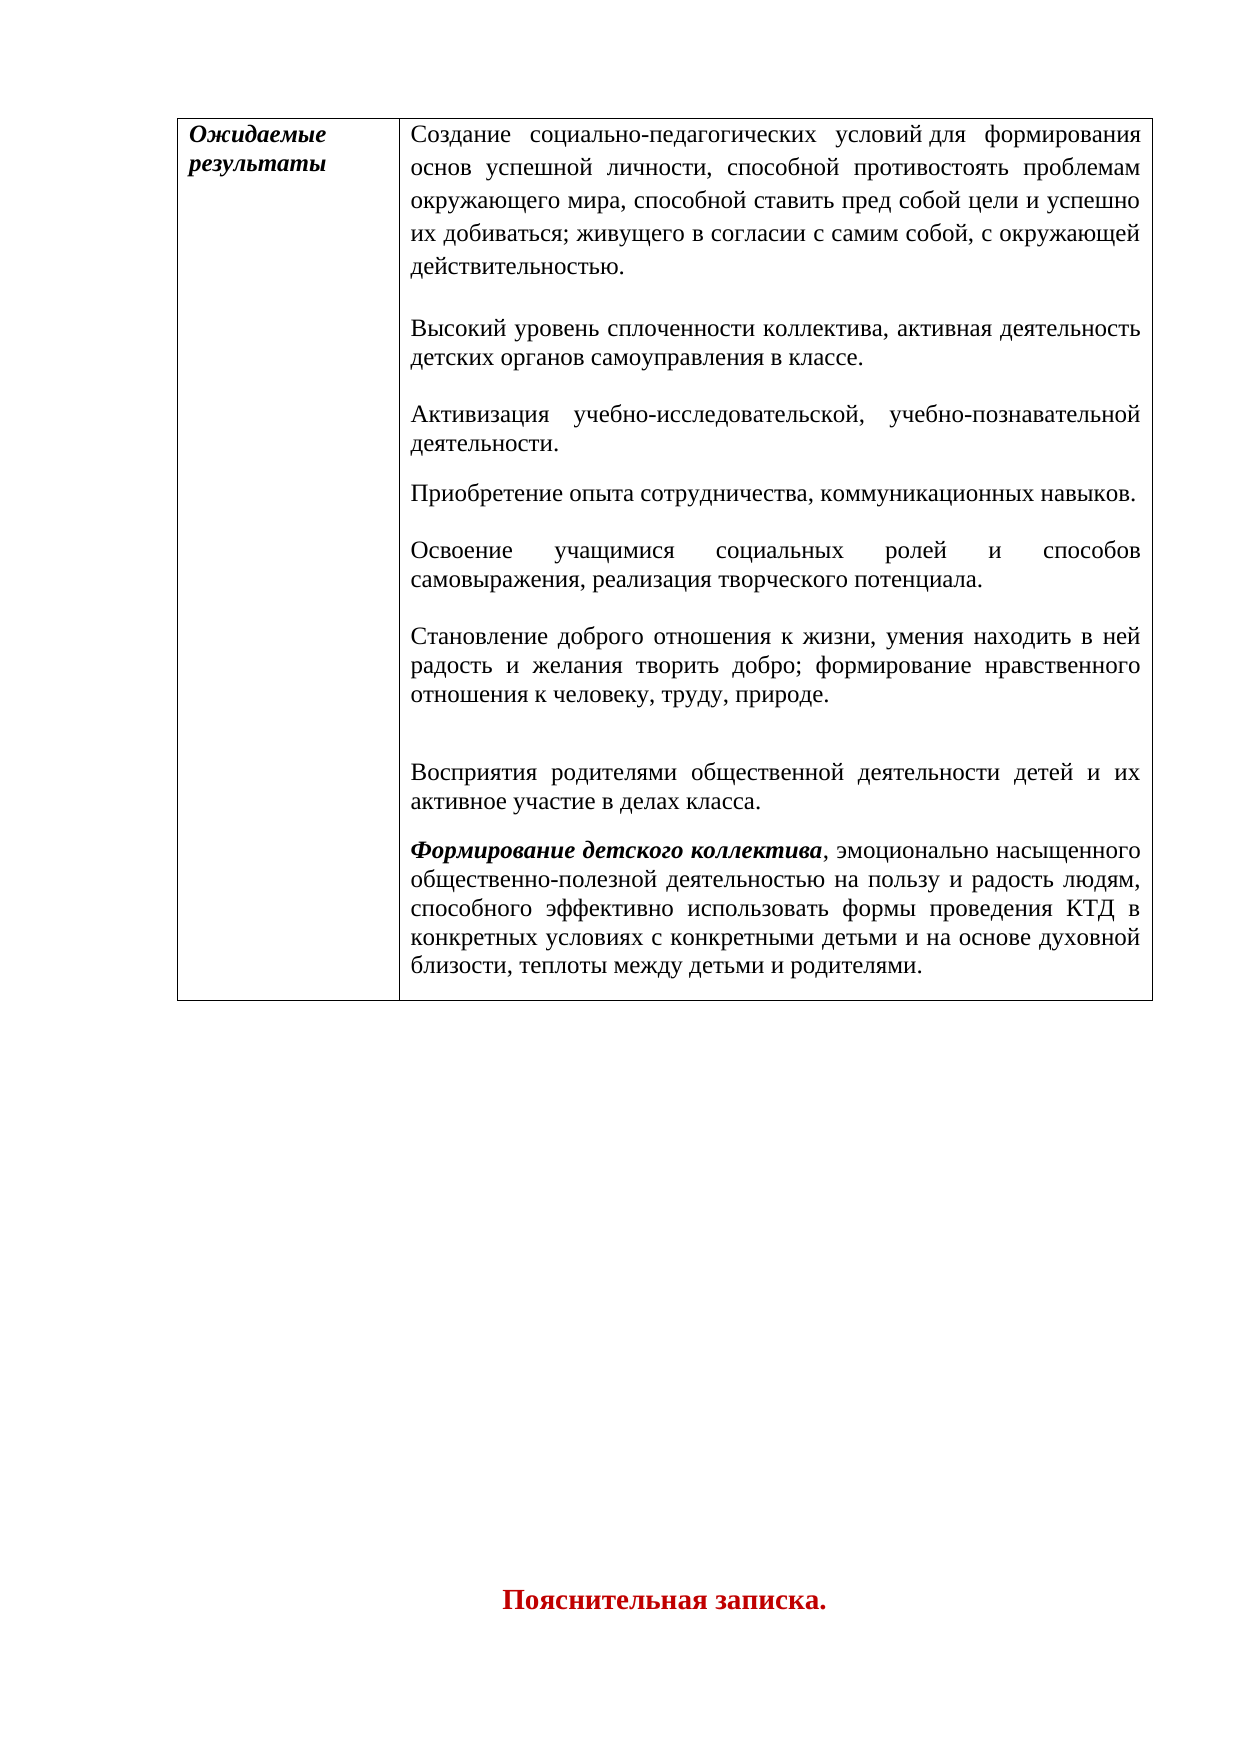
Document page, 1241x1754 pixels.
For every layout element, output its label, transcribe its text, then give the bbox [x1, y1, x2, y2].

table_cell Создание социально-педагогических условий для формирования основ успешной личности, способной противостоять проблемам окружающего мира, способной ставить пред собой цели и успешно их добиваться; живущего в согласии с самим собой, с окружающей действительностью. Высокий уровень сплоченности коллектива, активная деятельность детских органов самоуправления в классе. Активизация учебно-исследовательской, учебно-познавательной деятельности. Приобретение опыта сотрудничества, коммуникационных навыков. Освоение учащимися социальных ролей и способов самовыражения, реализация творческого потенциала. Становление доброго отношения к жизни, умения находить в ней радость и желания творить добро; формирование нравственного отношения к человеку, труду, природе. Восприятия родителями общественной деятельности детей и их активное участие в делах класса. Формирование детского коллектива, эмоционально насыщенного общественно-полезной деятельностью на пользу и радость людям, способного эффективно использовать формы проведения КТД в конкретных условиях с конкретными детьми и на основе духовной близости, теплоты между детьми и родителями. [400, 119, 1152, 1000]
text Пояснительная записка. [177, 1582, 1152, 1616]
table_cell Ожидаемые результаты [178, 119, 399, 1000]
